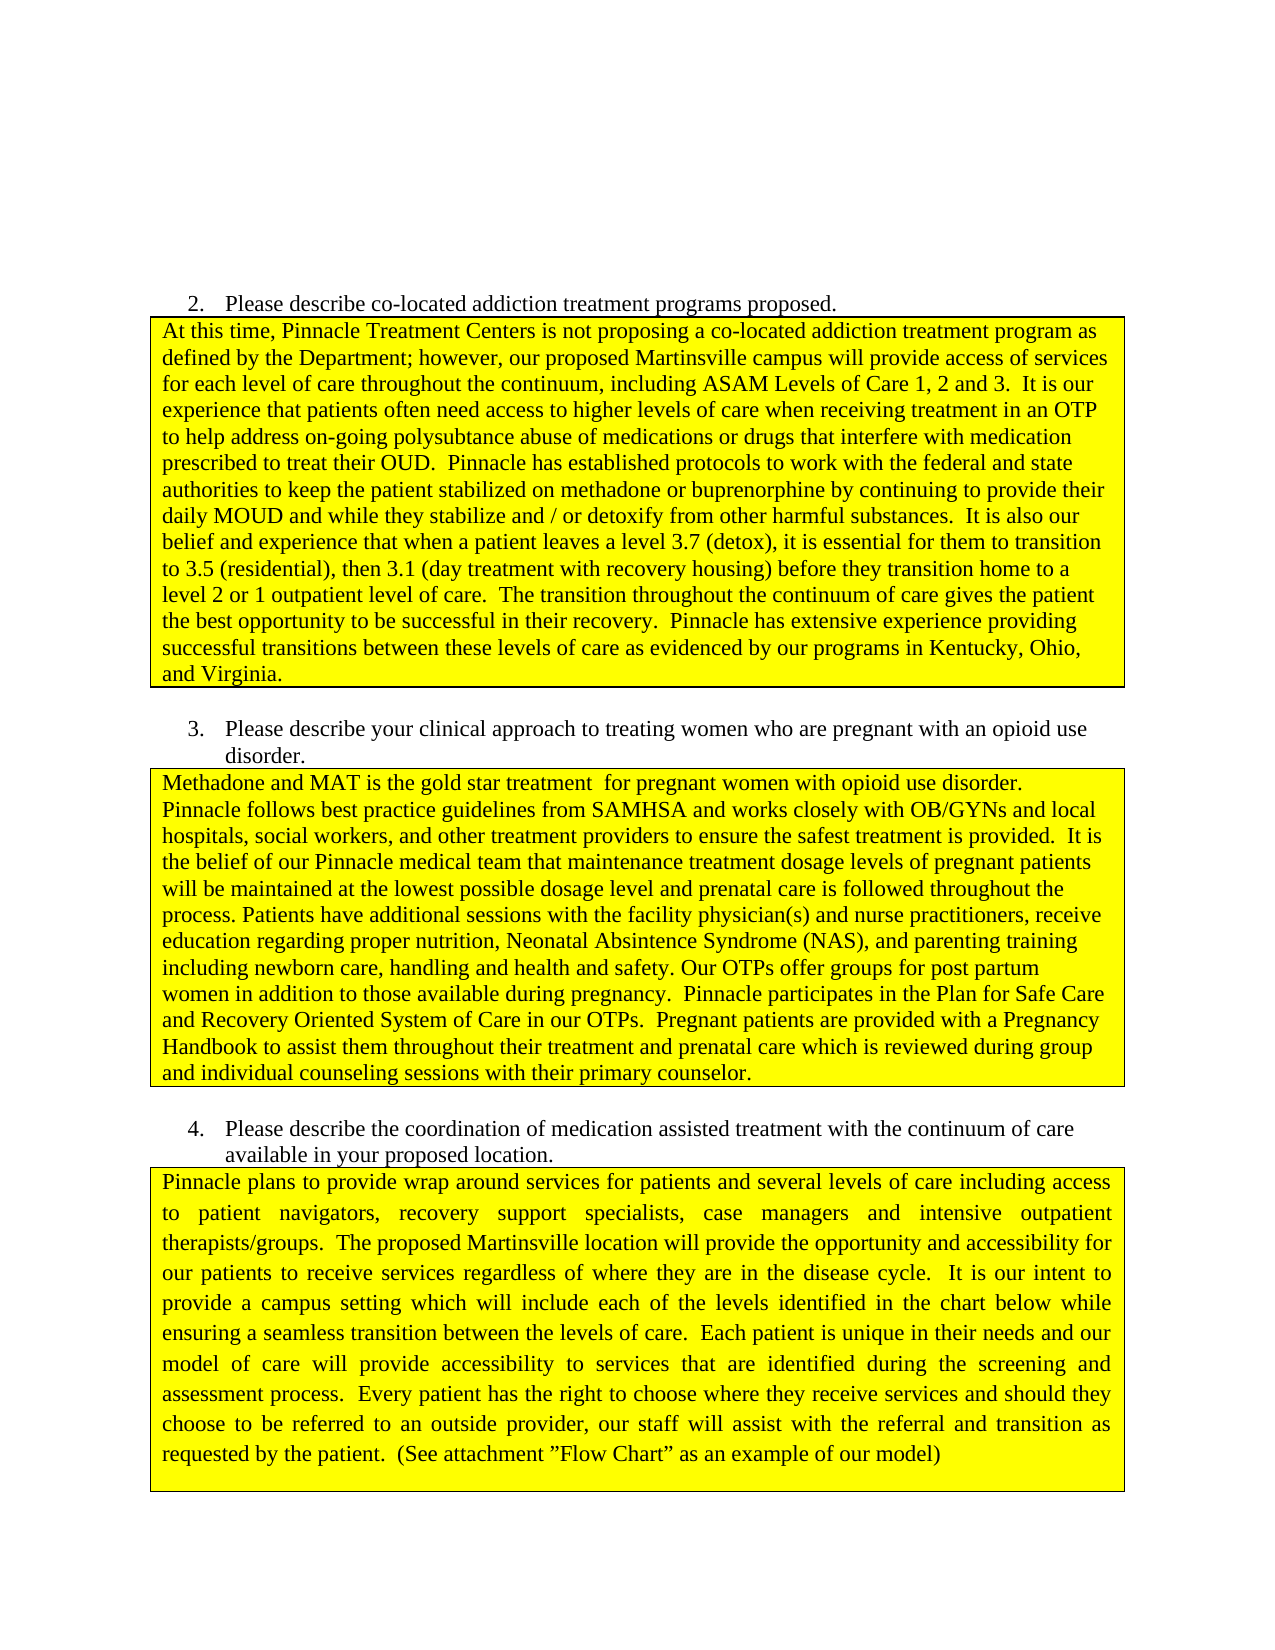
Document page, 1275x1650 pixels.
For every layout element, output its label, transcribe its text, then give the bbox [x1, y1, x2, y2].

table_header Pinnacle plans to provide wrap around services for patients and several levels of care including access to patient navigators, recovery support specialists, case managers and intensive outpatient therapists/groups. The proposed Martinsville location will provide the opportunity and accessibility for our patients to receive services regardless of where they are in the disease cycle. It is our intent to provide a campus setting which will include each of the levels identified in the chart below while ensuring a seamless transition between the levels of care. Each patient is unique in their needs and our model of care will provide accessibility to services that are identified during the screening and assessment process. Every patient has the right to choose where they receive services and should they choose to be referred to an outside provider, our staff will assist with the referral and transition as requested by the patient. (See attachment ”Flow Chart” as an example of our model) [151, 1168, 1124, 1491]
table_header At this time, Pinnacle Treatment Centers is not proposing a co-located addiction treatment program as defined by the Department; however, our proposed Martinsville campus will provide access of services for each level of care throughout the continuum, including ASAM Levels of Care 1, 2 and 3. It is our experience that patients often need access to higher levels of care when receiving treatment in an OTP to help address on-going polysubtance abuse of medications or drugs that interfere with medication prescribed to treat their OUD. Pinnacle has established protocols to work with the federal and state authorities to keep the patient stabilized on methadone or buprenorphine by continuing to provide their daily MOUD and while they stabilize and / or detoxify from other harmful substances. It is also our belief and experience that when a patient leaves a level 3.7 (detox), it is essential for them to transition to 3.5 (residential), then 3.1 (day treatment with recovery housing) before they transition home to a level 2 or 1 outpatient level of care. The transition throughout the continuum of care gives the patient the best opportunity to be successful in their recovery. Pinnacle has extensive experience providing successful transitions between these levels of care as evidenced by our programs in Kentucky, Ohio, and Virginia. [151, 318, 1124, 686]
list Please describe your clinical approach to treating women who are pregnant with an opioid use disorder. [187, 716, 1125, 768]
list Please describe co-located addiction treatment programs proposed. [187, 290, 1125, 316]
list Please describe the coordination of medication assisted treatment with the continuum of care available in your proposed location. [187, 1114, 1125, 1167]
table_header Methadone and MAT is the gold star treatment for pregnant women with opioid use disorder. Pinnacle follows best practice guidelines from SAMHSA and works closely with OB/GYNs and local hospitals, social workers, and other treatment providers to ensure the safest treatment is provided. It is the belief of our Pinnacle medical team that maintenance treatment dosage levels of pregnant patients will be maintained at the lowest possible dosage level and prenatal care is followed throughout the process. Patients have additional sessions with the facility physician(s) and nurse practitioners, receive education regarding proper nutrition, Neonatal Absintence Syndrome (NAS), and parenting training including newborn care, handling and health and safety. Our OTPs offer groups for post partum women in addition to those available during pregnancy. Pinnacle participates in the Plan for Safe Care and Recovery Oriented System of Care in our OTPs. Pregnant patients are provided with a Pregnancy Handbook to assist them throughout their treatment and prenatal care which is reviewed during group and individual counseling sessions with their primary counselor. [151, 769, 1124, 1086]
